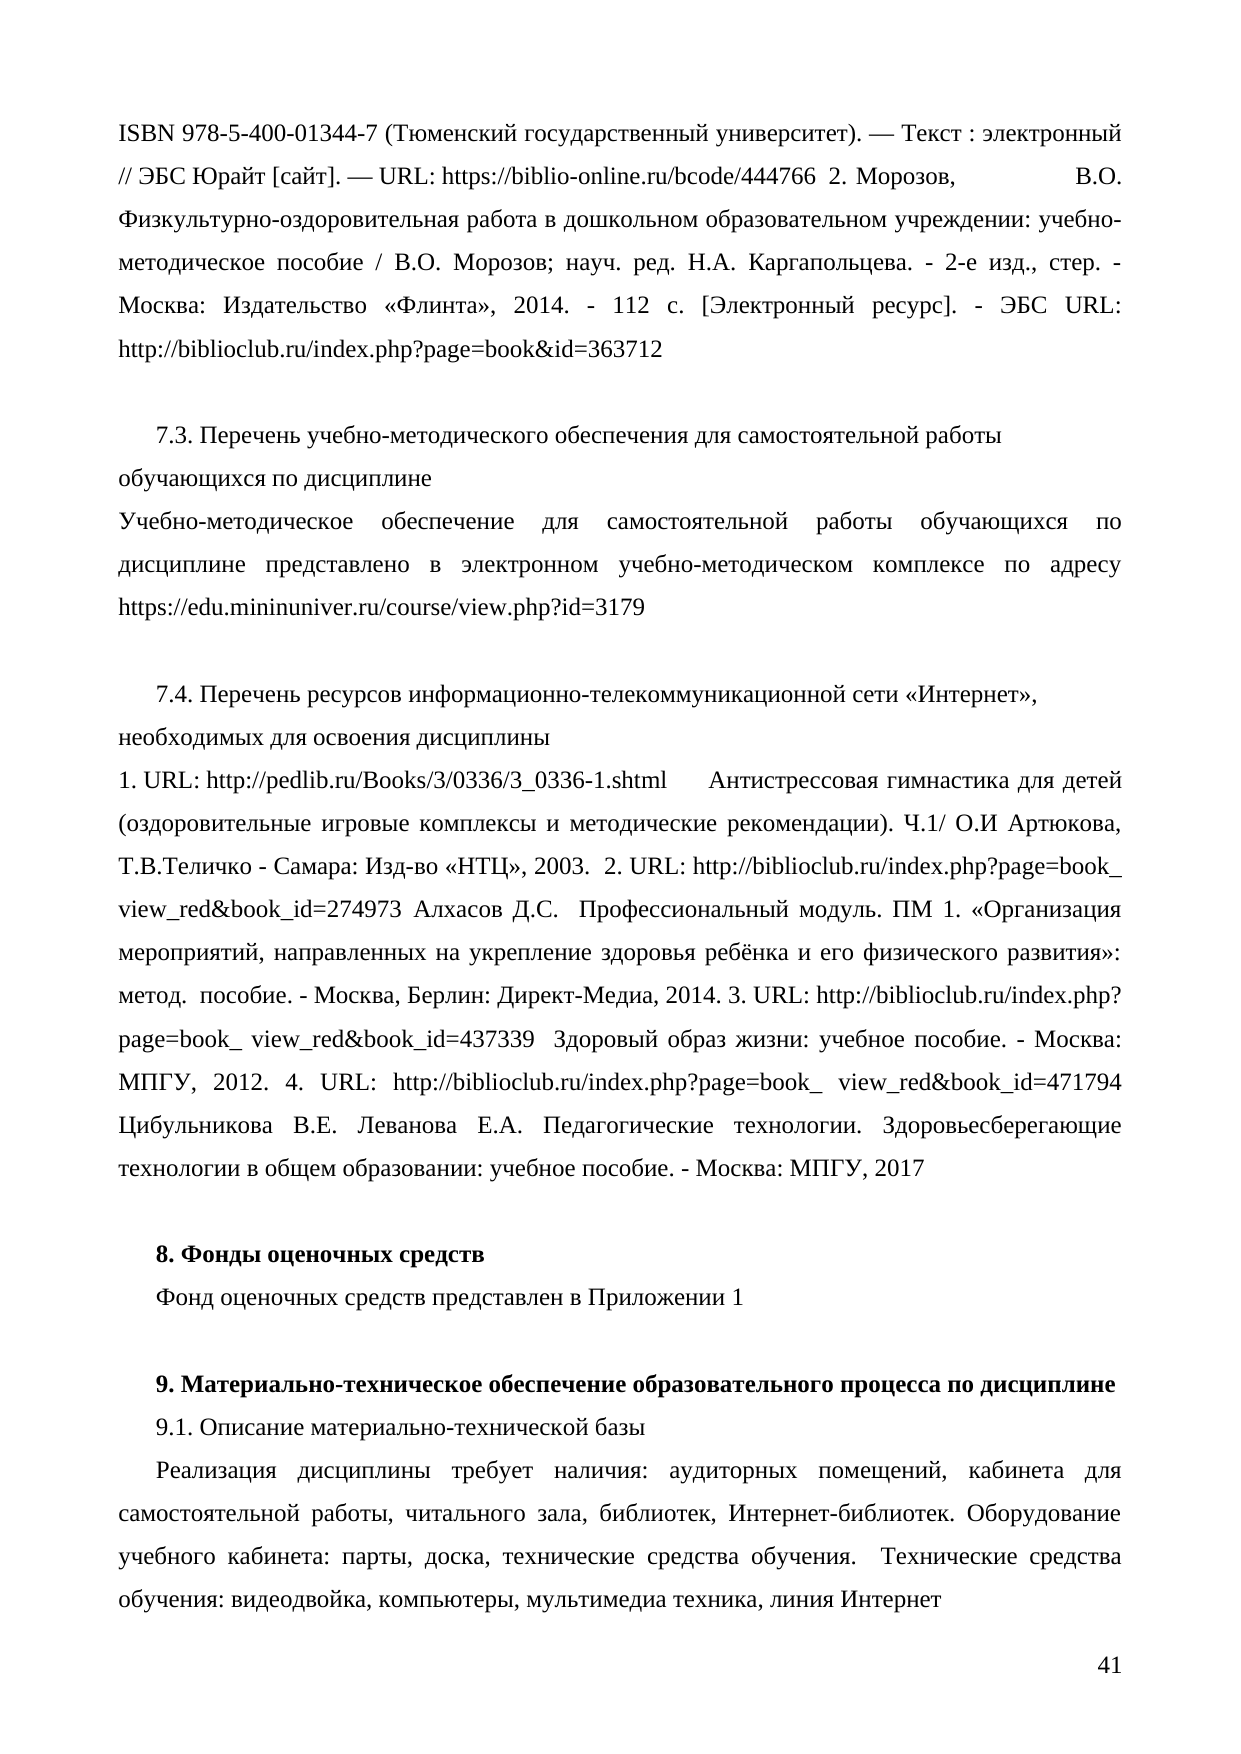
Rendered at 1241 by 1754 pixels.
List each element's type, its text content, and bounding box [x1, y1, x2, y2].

subtitle 7.3. Перечень учебно-методического обеспечения для самостоятельной работы обучающихся по дисциплине [118, 420, 1122, 492]
subtitle 9.1. Описание материально-технической базы [118, 1412, 1122, 1441]
text Реализация дисциплины требует наличия: аудиторных помещений, кабинета для самостоятельной работы, читального зала, библиотек, Интернет-библиотек. Оборудование учебного кабинета: парты, доска, технические средства обучения. Технические средства обучения: видеодвойка, компьютеры, мультимедиа техника, линия Интернет [118, 1455, 1122, 1613]
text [118, 118, 1122, 362]
text Фонд оценочных средств представлен в Приложении 1 [118, 1282, 1122, 1311]
subtitle 8. Фонды оценочных средств [118, 1239, 1122, 1268]
subtitle 9. Материально-техническое обеспечение образовательного процесса по дисциплине [118, 1369, 1122, 1397]
subtitle 7.4. Перечень ресурсов информационно-телекоммуникационной сети «Интернет», необходимых для освоения дисциплины [118, 679, 1122, 751]
text 1. URL: http://pedlib.ru/Books/3/0336/3_0336-1.shtml Антистрессовая гимнастика для детей (оздоровительные игровые комплексы и методические рекомендации). Ч.1/ О.И Артюкова, Т.В.Теличко - Самара: Изд-во «НТЦ», 2003. 2. URL: http://biblioclub.ru/index.php?page=book_ view_red&book_id=274973 Алхасов Д.С. Профессиональный модуль. ПМ 1. «Организация мероприятий, направленных на укрепление здоровья ребёнка и его физического развития»: метод. пособие. - Москва, Берлин: Директ-Медиа, 2014. 3. URL: http://biblioclub.ru/index.php?page=book_ view_red&book_id=437339 Здоровый образ жизни: учебное пособие. - Москва: МПГУ, 2012. 4. URL: http://biblioclub.ru/index.php?page=book_ view_red&book_id=471794 Цибульникова В.Е. Леванова Е.А. Педагогические технологии. Здоровьесберегающие технологии в общем образовании: учебное пособие. - Москва: МПГУ, 2017 [118, 765, 1122, 1182]
text Учебно-методическое обеспечение для самостоятельной работы обучающихся по дисциплине представлено в электронном учебно-методическом комплексе по адресу https://edu.mininuniver.ru/course/view.php?id=3179 [118, 506, 1122, 621]
